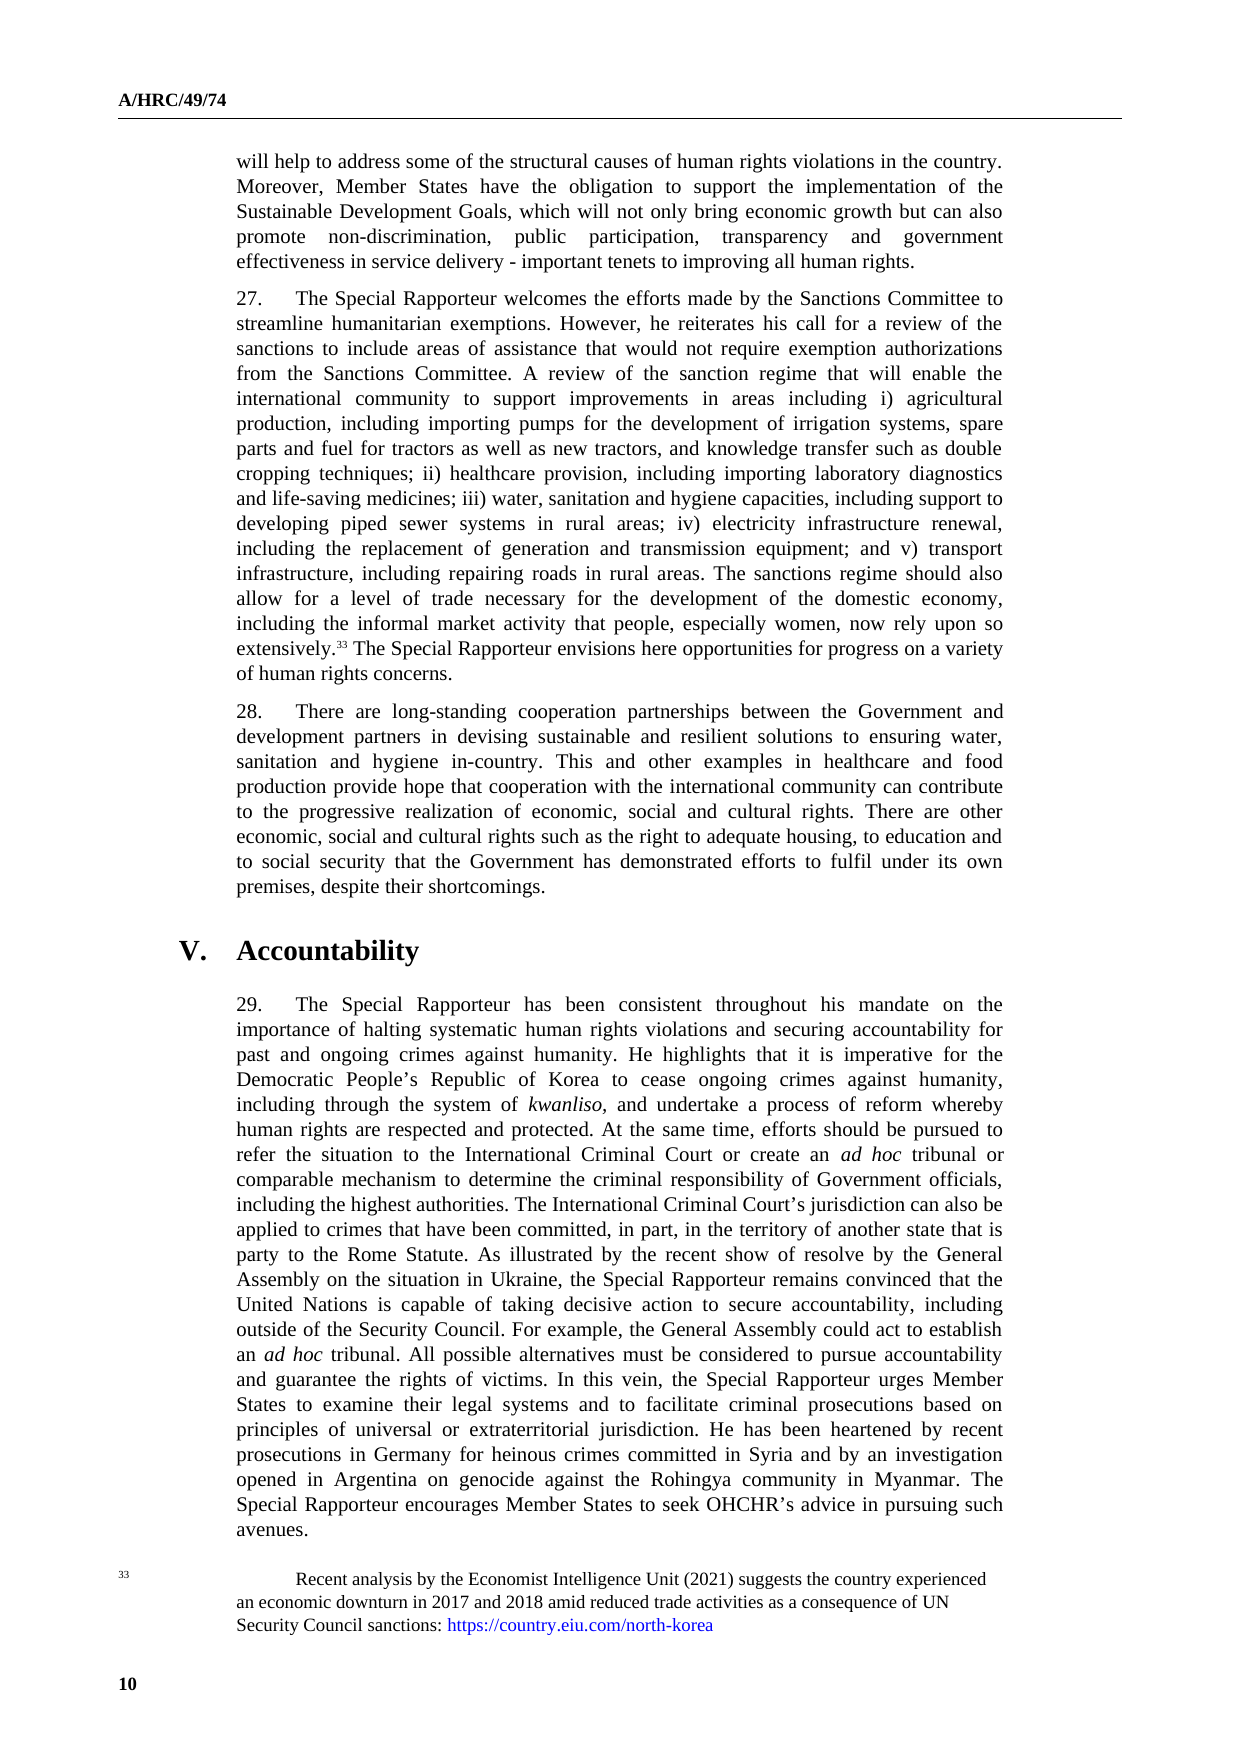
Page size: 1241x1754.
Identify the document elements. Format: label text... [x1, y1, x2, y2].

text V. Accountability [118, 935, 1004, 966]
text 29. The Special Rapporteur has been consistent throughout his mandate on the importance of halting systematic human rights violations and securing accountability for past and ongoing crimes against humanity. He highlights that it is imperative for the Democratic People’s Republic of Korea to cease ongoing crimes against humanity, including through the system of kwanliso, and undertake a process of reform whereby human rights are respected and protected. At the same time, efforts should be pursued to refer the situation to the International Criminal Court or create an ad hoc tribunal or comparable mechanism to determine the criminal responsibility of Government officials, including the highest authorities. The International Criminal Court’s jurisdiction can also be applied to crimes that have been committed, in part, in the territory of another state that is party to the Rome Statute. As illustrated by the recent show of resolve by the General Assembly on the situation in Ukraine, the Special Rapporteur remains convinced that the United Nations is capable of taking decisive action to secure accountability, including outside of the Security Council. For example, the General Assembly could act to establish an ad hoc tribunal. All possible alternatives must be considered to pursue accountability and guarantee the rights of victims. In this vein, the Special Rapporteur urges Member States to examine their legal systems and to facilitate criminal prosecutions based on principles of universal or extraterritorial jurisdiction. He has been heartened by recent prosecutions in Germany for heinous crimes committed in Syria and by an investigation opened in Argentina on genocide against the Rohingya community in Myanmar. The Special Rapporteur encourages Member States to seek OHCHR’s advice in pursuing such avenues. [236, 991, 1004, 1541]
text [236, 148, 1004, 273]
text 28. There are long-standing cooperation partnerships between the Government and development partners in devising sustainable and resilient solutions to ensuring water, sanitation and hygiene in-country. This and other examples in healthcare and food production provide hope that cooperation with the international community can contribute to the progressive realization of economic, social and cultural rights. There are other economic, social and cultural rights such as the right to adequate housing, to education and to social security that the Government has demonstrated efforts to fulfil under its own premises, despite their shortcomings. [236, 698, 1004, 898]
text 27. The Special Rapporteur welcomes the efforts made by the Sanctions Committee to streamline humanitarian exemptions. However, he reiterates his call for a review of the sanctions to include areas of assistance that would not require exemption authorizations from the Sanctions Committee. A review of the sanction regime that will enable the international community to support improvements in areas including i) agricultural production, including importing pumps for the development of irrigation systems, spare parts and fuel for tractors as well as new tractors, and knowledge transfer such as double cropping techniques; ii) healthcare provision, including importing laboratory diagnostics and life-saving medicines; iii) water, sanitation and hygiene capacities, including support to developing piped sewer systems in rural areas; iv) electricity infrastructure renewal, including the replacement of generation and transmission equipment; and v) transport infrastructure, including repairing roads in rural areas. The sanctions regime should also allow for a level of trade necessary for the development of the domestic economy, including the informal market activity that people, especially women, now rely upon so extensively. The Special Rapporteur envisions here opportunities for progress on a variety of human rights concerns. [236, 285, 1004, 685]
